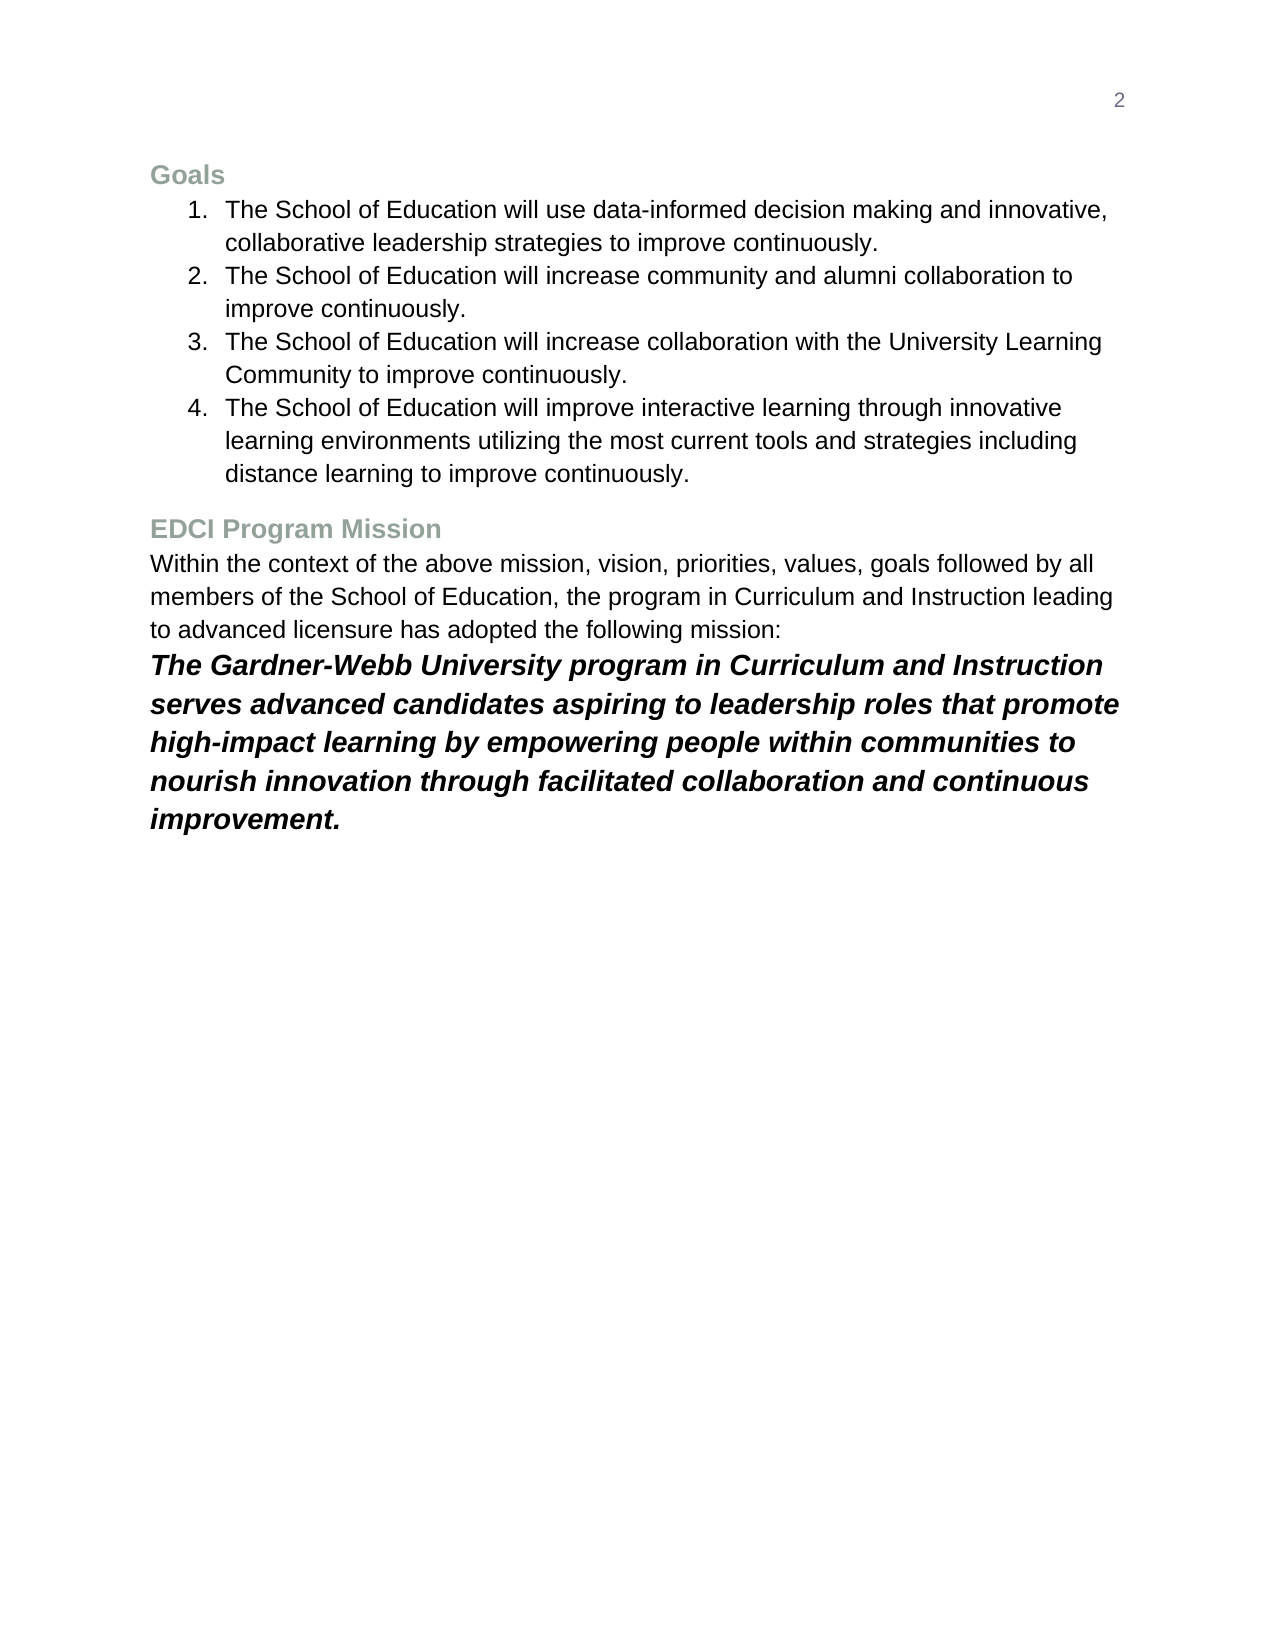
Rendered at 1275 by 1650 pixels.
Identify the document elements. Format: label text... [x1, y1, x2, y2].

list The School of Education will increase collaboration with the University Learning Community to improve continuously. [187, 327, 1125, 389]
text Within the context of the above mission, vision, priorities, values, goals followed by all members of the School of Education, the program in Curriculum and Instruction leading to advanced licensure has adopted the following mission: [150, 549, 1125, 644]
list The School of Education will use data-informed decision making and innovative, collaborative leadership strategies to improve continuously. [187, 195, 1125, 257]
text The Gardner-Webb University program in Curriculum and Instruction serves advanced candidates aspiring to leadership roles that promote high-impact learning by empowering people within communities to nourish innovation through facilitated collaboration and continuous improvement. [150, 648, 1125, 836]
subtitle Goals [150, 159, 1125, 190]
list The School of Education will increase community and alumni collaboration to improve continuously. [187, 261, 1125, 323]
list The School of Education will improve interactive learning through innovative learning environments utilizing the most current tools and strategies including distance learning to improve continuously. [187, 393, 1125, 488]
subtitle EDCI Program Mission [150, 513, 1125, 544]
